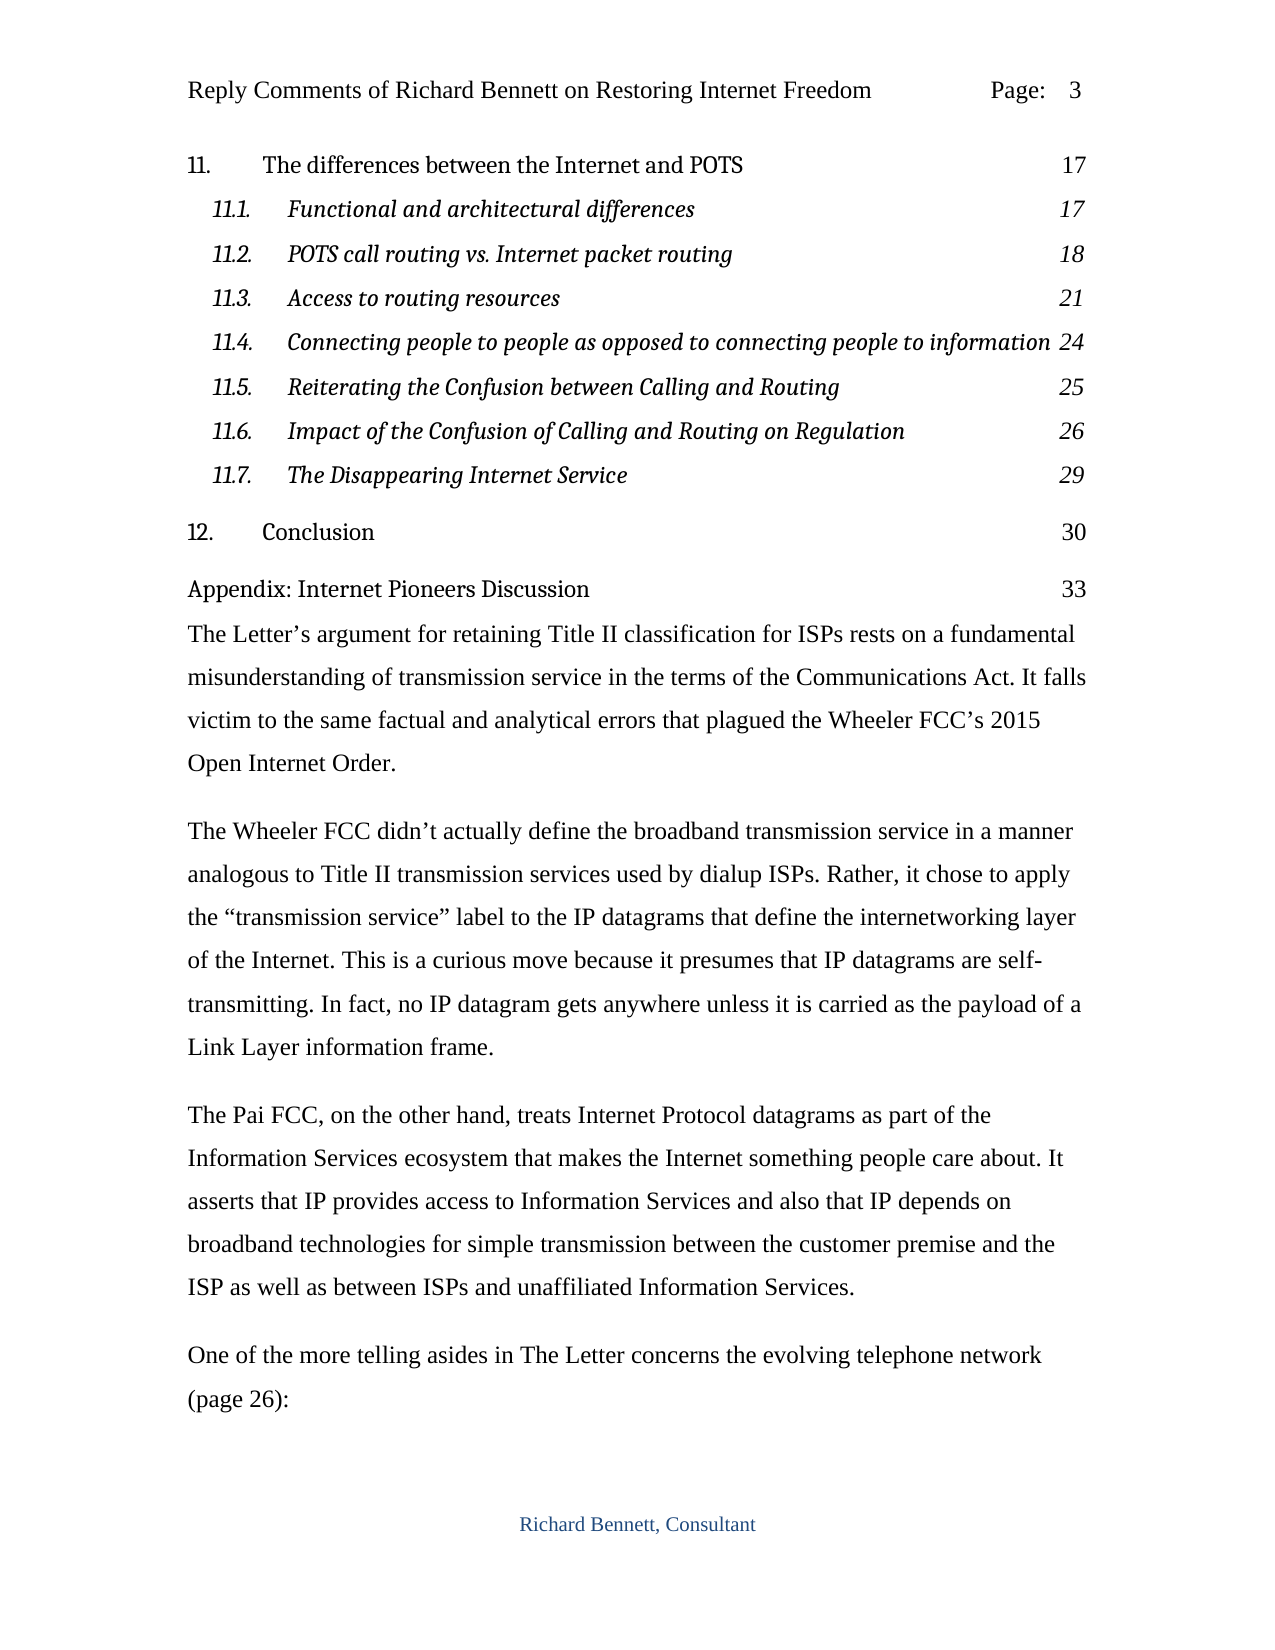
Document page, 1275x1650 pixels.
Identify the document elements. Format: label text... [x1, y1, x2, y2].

text 11.3. Access to routing resources 21 [212, 283, 1087, 313]
text 11.2. POTS call routing vs. Internet packet routing 18 [212, 239, 1087, 268]
text The Pai FCC, on the other hand, treats Internet Protocol datagrams as part of the Information Services ecosystem that makes the Internet something people care about. It asserts that IP provides access to Information Services and also that IP depends on broadband technologies for simple transmission between the customer premise and the ISP as well as between ISPs and unaffiliated Information Services. [187, 1100, 1087, 1301]
text 11.6. Impact of the Confusion of Calling and Routing on Regulation 26 [212, 416, 1087, 446]
text 11. The differences between the Internet and POTS 17 [187, 150, 1087, 179]
text 11.5. Reiterating the Confusion between Calling and Routing 25 [212, 372, 1087, 401]
list The Letter’s argument for retaining Title II classification for ISPs rests on a fundamental misunderstanding of transmission service in the terms of the Communications Act. It falls victim to the same factual and analytical errors that plagued the Wheeler FCC’s 2015 Open Internet Order. [187, 619, 1087, 777]
text 12. Conclusion 30 [187, 517, 1087, 547]
text Appendix: Internet Pioneers Discussion 33 [187, 574, 1087, 604]
text 11.7. The Disappearing Internet Service 29 [212, 461, 1087, 490]
text 11.4. Connecting people to people as opposed to connecting people to information 24 [212, 327, 1087, 357]
text 11.1. Functional and architectural differences 17 [212, 194, 1087, 224]
text The Wheeler FCC didn’t actually define the broadband transmission service in a manner analogous to Title II transmission services used by dialup ISPs. Rather, it chose to apply the “transmission service” label to the IP datagrams that define the internetworking layer of the Internet. This is a curious move because it presumes that IP datagrams are self-transmitting. In fact, no IP datagram gets anywhere unless it is carried as the payload of a Link Layer information frame. [187, 816, 1087, 1061]
text One of the more telling asides in The Letter concerns the evolving telephone network (page 26): [187, 1341, 1087, 1412]
